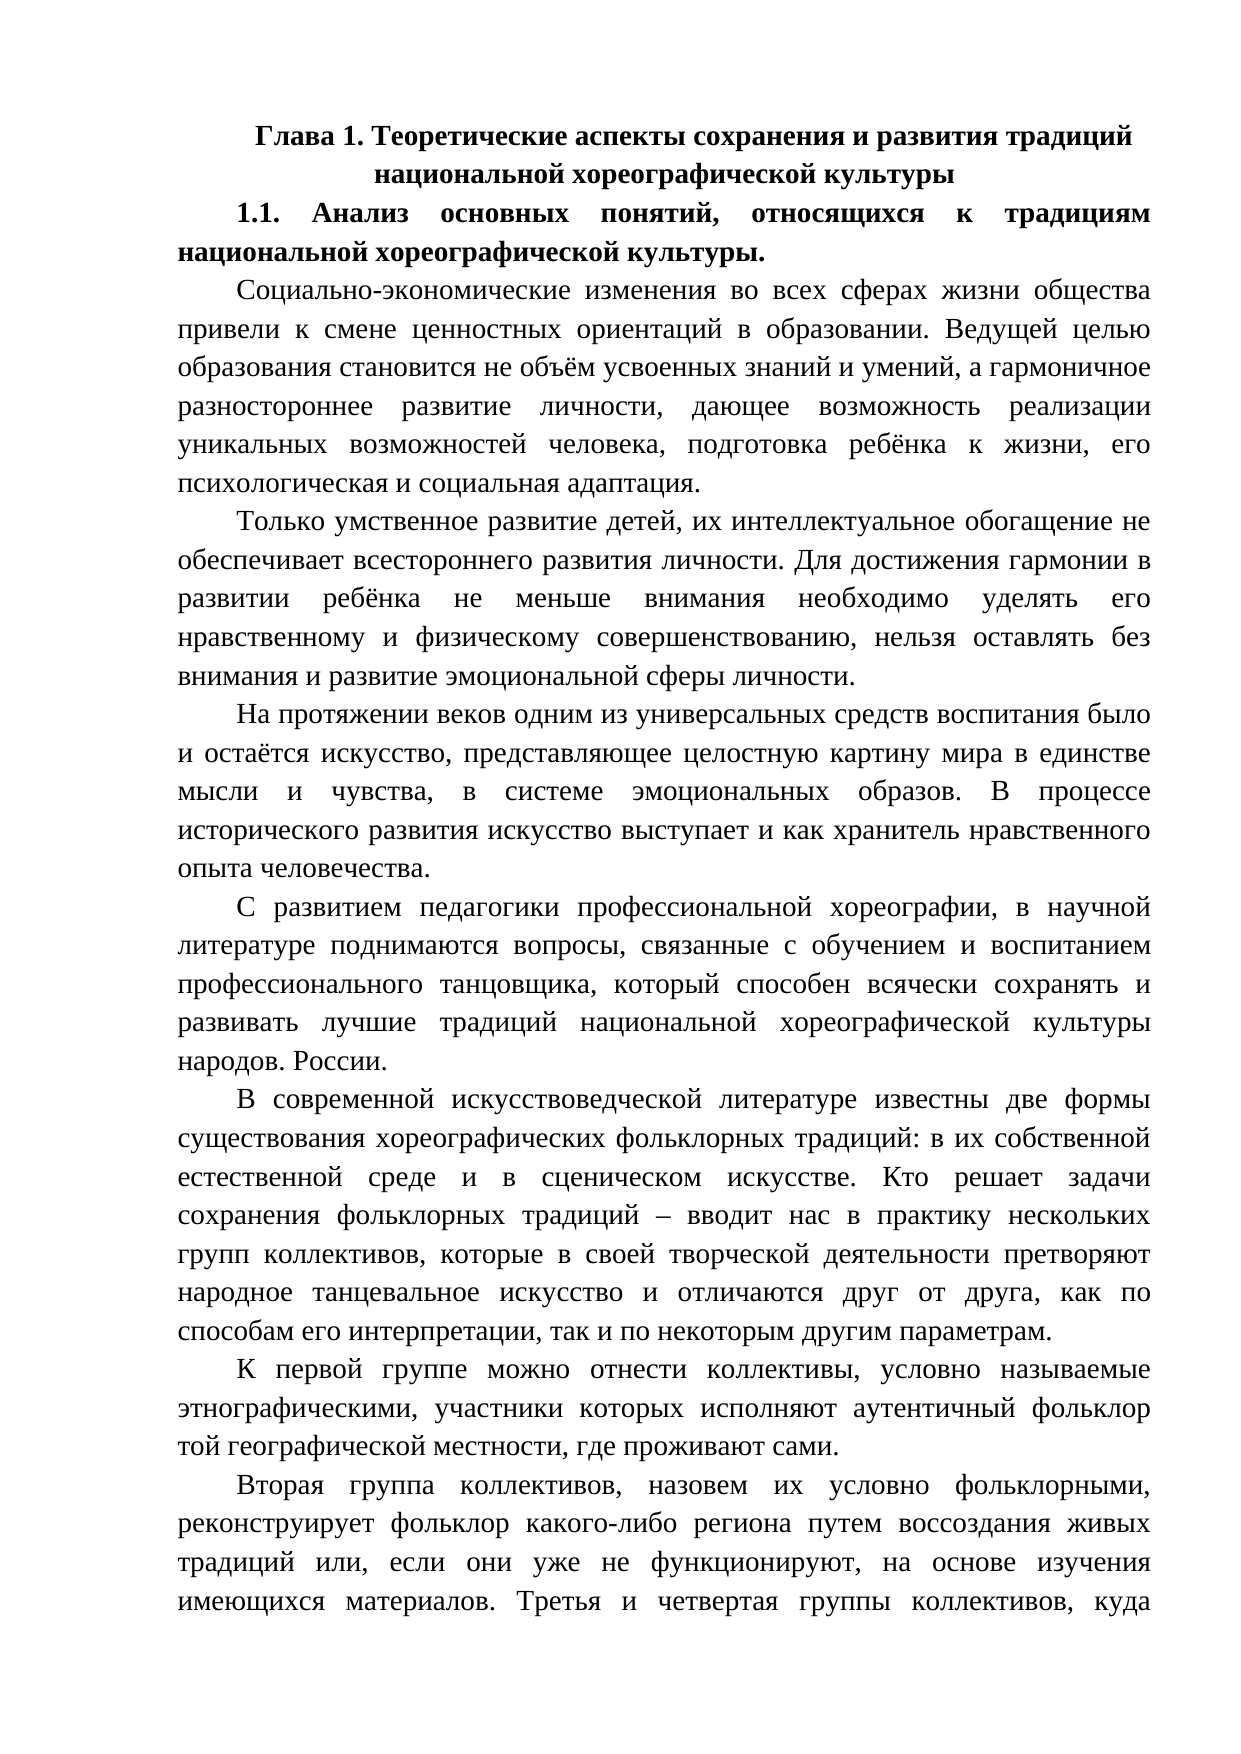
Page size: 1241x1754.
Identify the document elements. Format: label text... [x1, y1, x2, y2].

text Глава 1. Теоретические аспекты сохранения и развития традиций национальной хореографической культуры [177, 118, 1152, 190]
text С развитием педагогики профессиональной хореографии, в научной литературе поднимаются вопросы, связанные с обучением и воспитанием профессионального танцовщика, который способен всячески сохранять и развивать лучшие традиций национальной хореографической культуры народов. России. [177, 889, 1152, 1077]
text На протяжении веков одним из универсальных средств воспитания было и остаётся искусство, представляющее целостную картину мира в единстве мысли и чувства, в системе эмоциональных образов. В процессе исторического развития искусство выступает и как хранитель нравственного опыта человечества. [177, 696, 1152, 884]
text Социально-экономические изменения во всех сферах жизни общества привели к смене ценностных ориентаций в образовании. Ведущей целью образования становится не объём усвоенных знаний и умений, а гармоничное разностороннее развитие личности, дающее возможность реализации уникальных возможностей человека, подготовка ребёнка к жизни, его психологическая и социальная адаптация. [177, 272, 1152, 498]
text К первой группе можно отнести коллективы, условно называемые этнографическими, участники которых исполняют аутентичный фольклор той географической местности, где проживают сами. [177, 1351, 1152, 1462]
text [177, 1467, 1152, 1616]
text 1.1. Анализ основных понятий, относящихся к традициям национальной хореографической культуры. [177, 195, 1152, 267]
text В современной искусствоведческой литературе известны две формы существования хореографических фольклорных традиций: в их собственной естественной среде и в сценическом искусстве. Кто решает задачи сохранения фольклорных традиций – вводит нас в практику нескольких групп коллективов, которые в своей творческой деятельности претворяют народное танцевальное искусство и отличаются друг от друга, как по способам его интерпретации, так и по некоторым другим параметрам. [177, 1082, 1152, 1346]
text Только умственное развитие детей, их интеллектуальное обогащение не обеспечивает всестороннего развития личности. Для достижения гармонии в развитии ребёнка не меньше внимания необходимо уделять его нравственному и физическому совершенствованию, нельзя оставлять без внимания и развитие эмоциональной сферы личности. [177, 503, 1152, 691]
